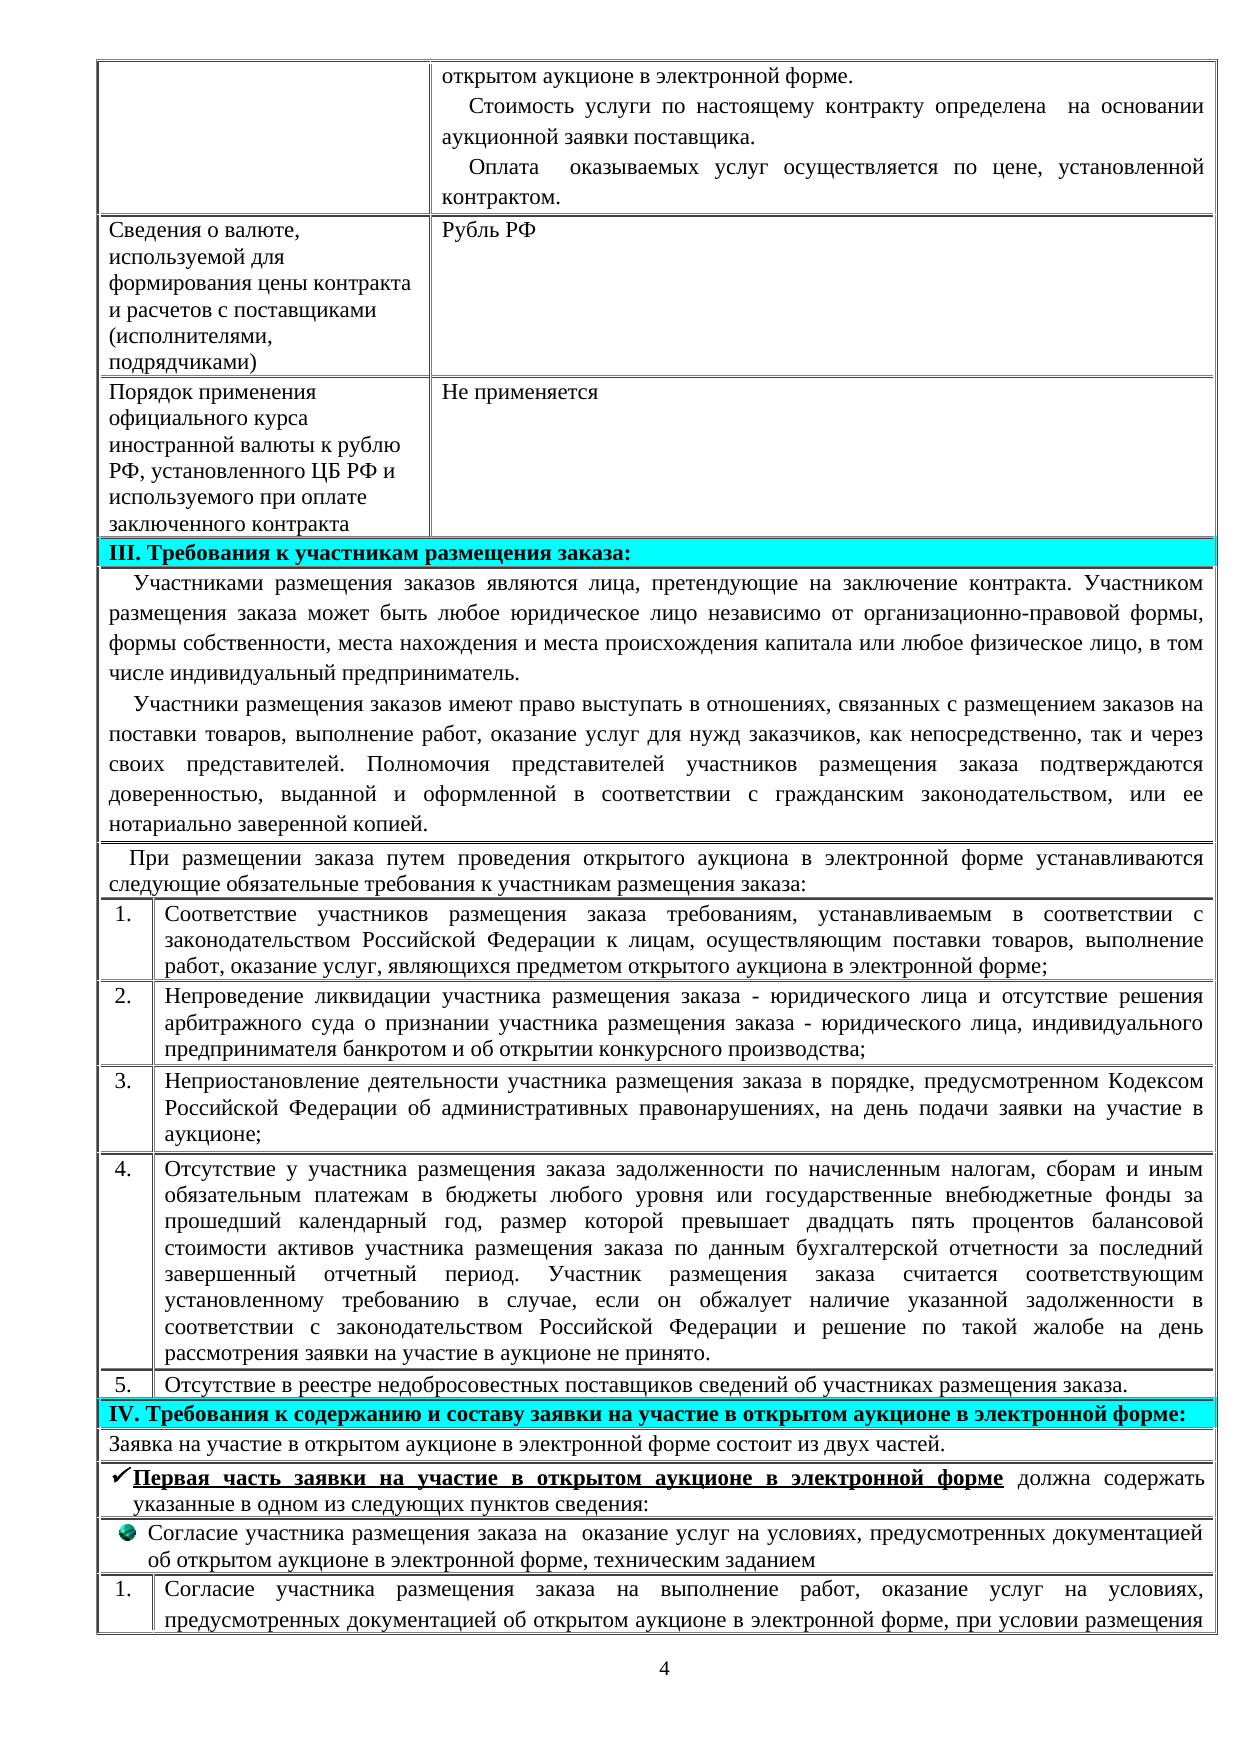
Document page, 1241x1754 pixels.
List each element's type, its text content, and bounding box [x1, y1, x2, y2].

picture [119, 1524, 136, 1541]
table_cell [99, 1572, 153, 1632]
table_cell Непроведение ликвидации участника размещения заказа - юридического лица и отсутствие решения арбитражного суда о признании участника размещения заказа - юридического лица, индивидуального предпринимателя банкротом и об открытии конкурсного производства; [155, 979, 1215, 1064]
table_cell Первая часть заявки на участие в открытом аукционе в электронной форме должна содержать указанные в одном из следующих пунктов сведения: [97, 1460, 1217, 1516]
table_cell Заявка на участие в открытом аукционе в электронной форме состоит из двух частей. [99, 1427, 1215, 1460]
table_cell [99, 979, 152, 1064]
table_cell Соответствие участников размещения заказа требованиям, устанавливаемым в соответствии с законодательством Российской Федерации к лицам, осуществляющим поставки товаров, выполнение работ, оказание услуг, являющихся предметом открытого аукциона в электронной форме; [155, 897, 1215, 979]
table_cell Неприостановление деятельности участника размещения заказа в порядке, предусмотренном Кодексом Российской Федерации об административных правонарушениях, на день подачи заявки на участие в аукционе; [155, 1064, 1215, 1151]
table_cell [99, 1064, 152, 1151]
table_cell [99, 62, 430, 213]
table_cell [430, 60, 1215, 213]
table_cell Сведения о валюте, используемой для формирования цены контракта и расчетов с поставщиками (исполнителями, подрядчиками) [97, 213, 430, 375]
table_cell Участниками размещения заказов являются лица, претендующие на заключение контракта. Участником размещения заказа может быть любое юридическое лицо независимо от организационно-правовой формы, формы собственности, места нахождения и места происхождения капитала или любое физическое лицо, в том числе индивидуальный предприниматель. Участники размещения заказов имеют право выступать в отношениях, связанных с размещением заказов на поставки товаров, выполнение работ, оказание услуг для нужд заказчиков, как непосредственно, так и через своих представителей. Полномочия представителей участников размещения заказа подтверждаются доверенностью, выданной и оформленной в соответствии с гражданским законодательством, или ее нотариально заверенной копией. [97, 566, 1217, 841]
table_cell При размещении заказа путем проведения открытого аукциона в электронной форме устанавливаются следующие обязательные требования к участникам размещения заказа: [99, 841, 1215, 897]
table_cell III. Требования к участникам размещения заказа: [99, 536, 1215, 566]
table_cell [99, 897, 152, 979]
table_cell Порядок применения официального курса иностранной валюты к рублю РФ, установленного ЦБ РФ и используемого при оплате заключенного контракта [99, 375, 429, 536]
table_cell [97, 1151, 153, 1368]
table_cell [153, 1572, 1215, 1632]
table_cell [99, 1368, 152, 1397]
table_cell Отсутствие у участника размещения заказа задолженности по начисленным налогам, сборам и иным обязательным платежам в бюджеты любого уровня или государственные внебюджетные фонды за прошедший календарный год, размер которой превышает двадцать пять процентов балансовой стоимости активов участника размещения заказа по данным бухгалтерской отчетности за последний завершенный отчетный период. Участник размещения заказа считается соответствующим установленному требованию в случае, если он обжалует наличие указанной задолженности в соответствии с законодательством Российской Федерации и решение по такой жалобе на день рассмотрения заявки на участие в аукционе не принято. [153, 1151, 1217, 1368]
table_cell Отсутствие в реестре недобросовестных поставщиков сведений об участниках размещения заказа. [155, 1368, 1215, 1397]
table_cell IV. Требования к содержанию и составу заявки на участие в открытом аукционе в электронной форме: [99, 1397, 1215, 1427]
table_cell Согласие участника размещения заказа на оказание услуг на условиях, предусмотренных документацией об открытом аукционе в электронной форме, техническим заданием [99, 1516, 1215, 1572]
table_cell Рубль РФ [430, 213, 1217, 375]
table_cell Не применяется [432, 375, 1215, 536]
